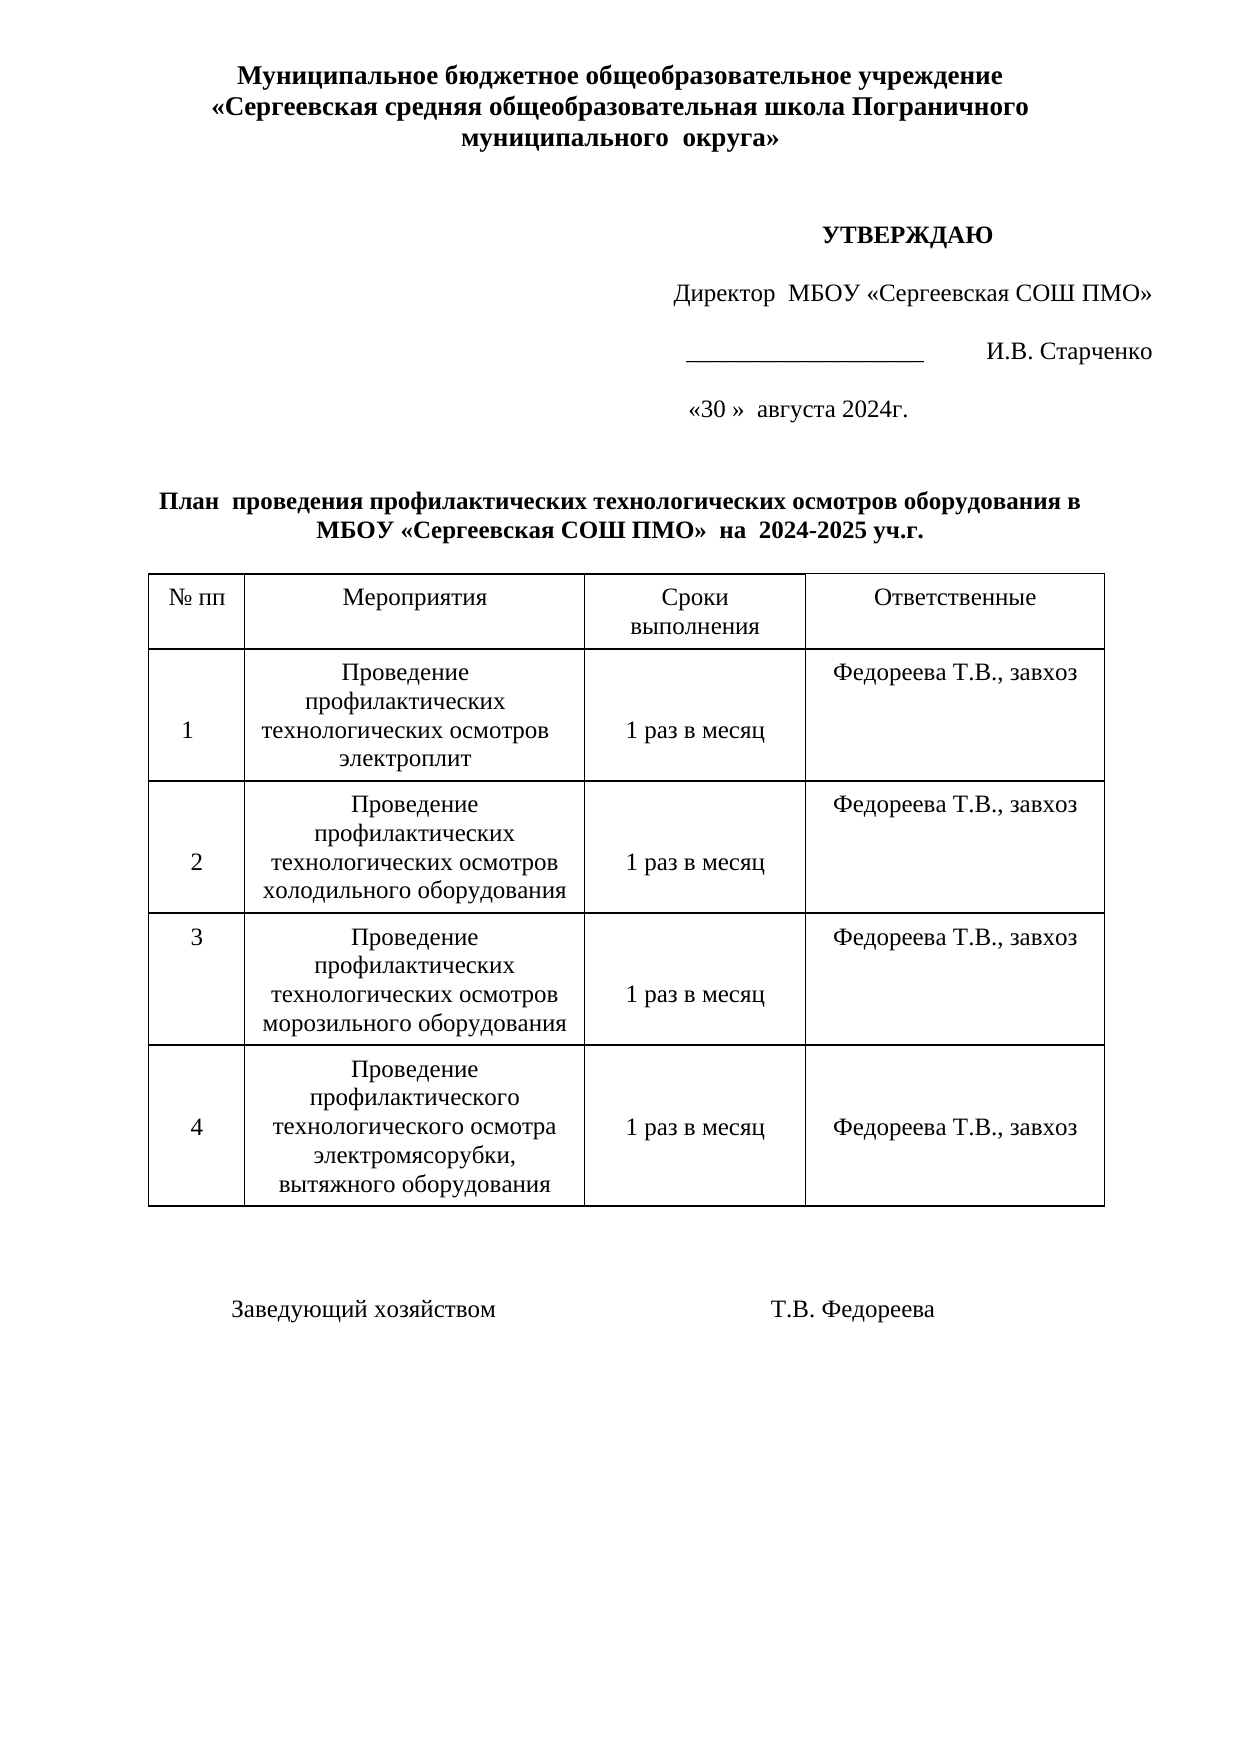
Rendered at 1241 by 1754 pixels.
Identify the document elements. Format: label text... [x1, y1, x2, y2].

table_cell Федореева Т.В., завхоз [806, 650, 1104, 780]
table_cell Проведение профилактических технологических осмотров морозильного оборудования [245, 914, 584, 1044]
table_cell Проведение профилактического технологического осмотра электромясорубки, вытяжного оборудования [245, 1046, 584, 1205]
table_header Ответственные [806, 574, 1104, 648]
table_header УТВЕРЖДАЮ Директор МБОУ «Сергеевская СОШ ПМО» ___________________ И.В. Старченко «30 » августа 2024г. [149, 213, 1160, 431]
table_cell 1 раз в месяц [585, 650, 805, 780]
text План проведения профилактических технологических осмотров оборудования в МБОУ «Сергеевская СОШ ПМО» на 2024-2025 уч.г. [150, 460, 1090, 544]
table_header Сроки выполнения [585, 575, 805, 648]
table_header № пп [149, 575, 244, 648]
table_cell 1 раз в месяц [585, 782, 805, 912]
table_cell Федореева Т.В., завхоз [806, 782, 1104, 912]
table_cell 3 [149, 914, 244, 1044]
table_cell 1 раз в месяц [585, 1046, 805, 1205]
table_cell 1 [149, 650, 244, 780]
table_cell Федореева Т.В., завхоз [806, 914, 1104, 1044]
table_cell 4 [149, 1046, 244, 1205]
text Муниципальное бюджетное общеобразовательное учреждение «Сергеевская средняя общеобразовательная школа Пограничного муниципального округа» [150, 59, 1090, 152]
table_cell Проведение профилактических технологических осмотров электроплит [245, 650, 584, 780]
table_cell Федореева Т.В., завхоз [806, 1046, 1104, 1205]
table_header Мероприятия [245, 575, 584, 648]
table_cell Проведение профилактических технологических осмотров холодильного оборудования [245, 782, 584, 912]
table_cell 1 раз в месяц [585, 914, 805, 1044]
text Заведующий хозяйством Т.В. Федореева [150, 1294, 1090, 1323]
table_cell 2 [149, 782, 244, 912]
